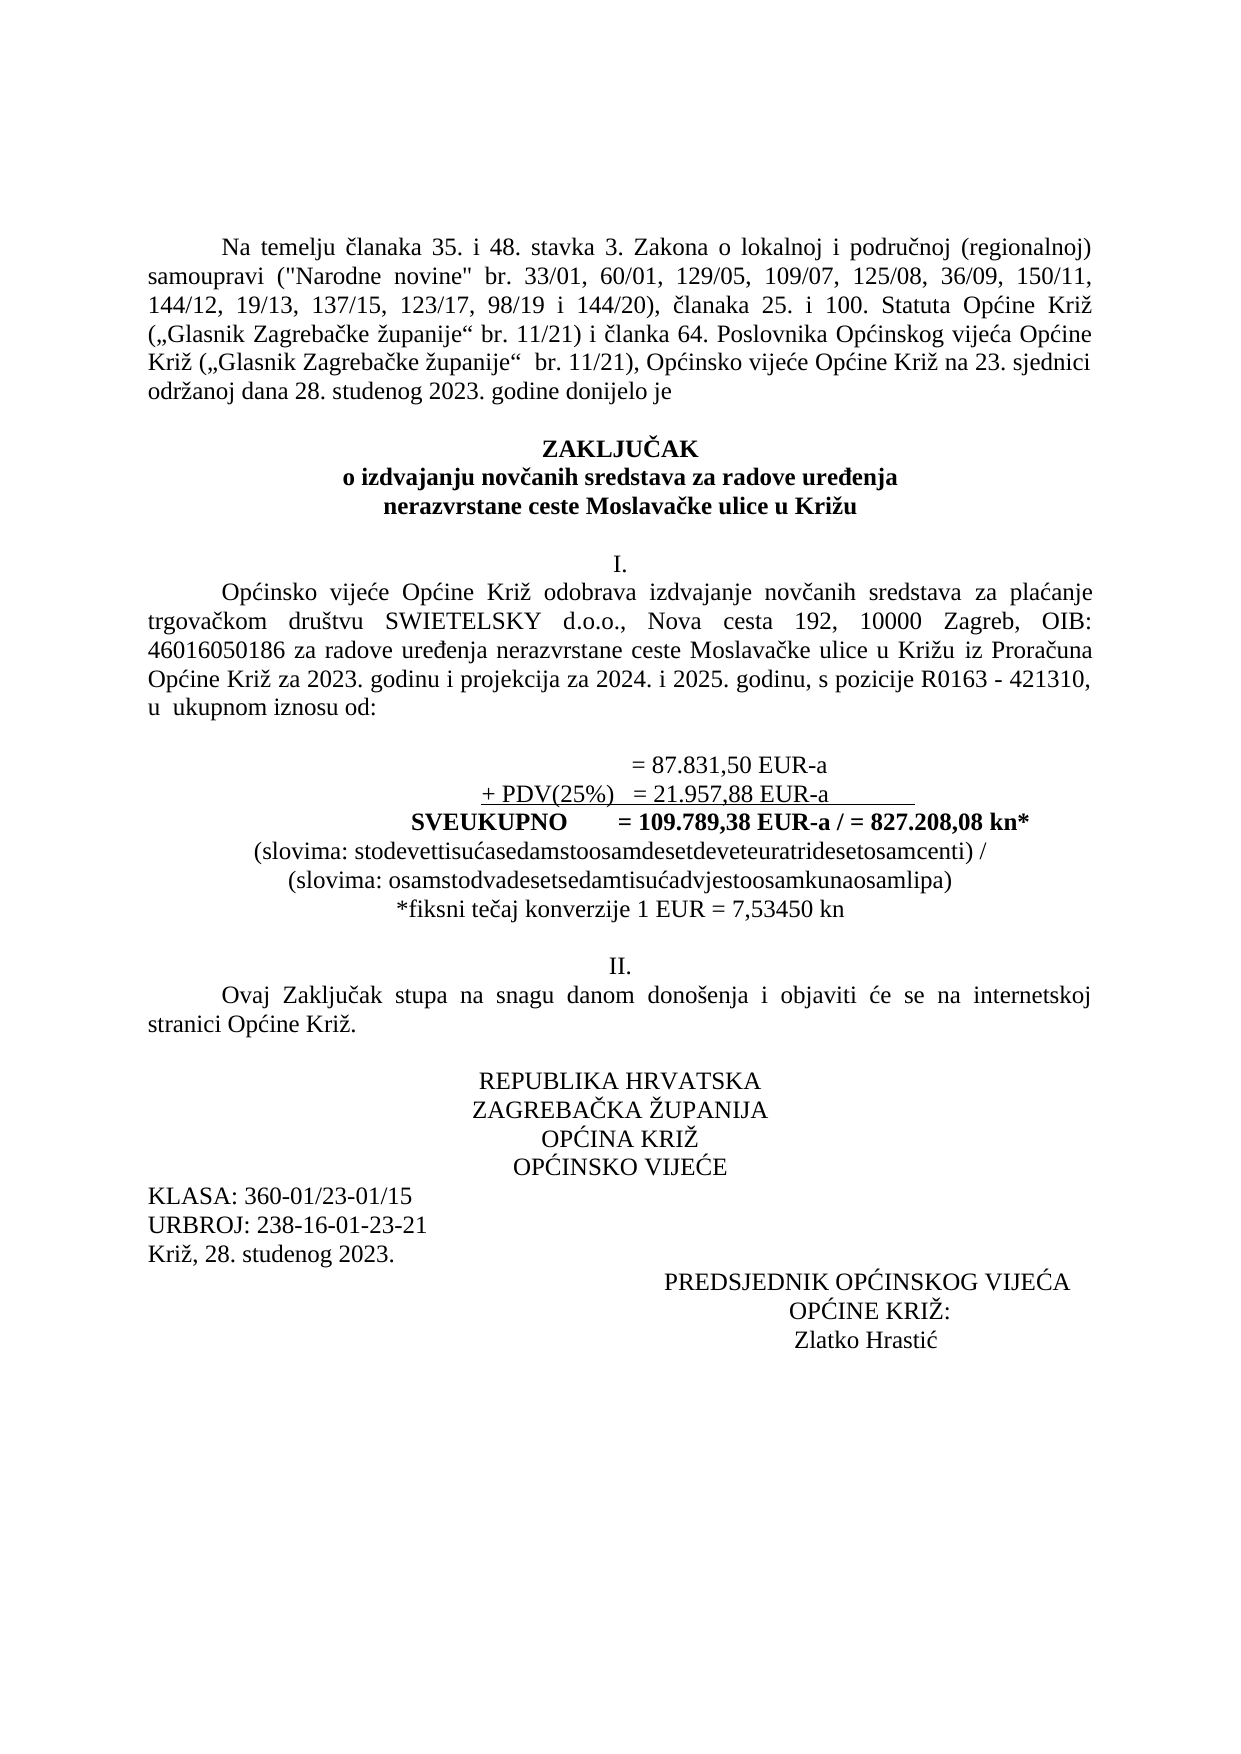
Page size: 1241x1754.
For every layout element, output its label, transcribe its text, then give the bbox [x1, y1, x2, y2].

text SVEUKUPNO = 109.789,38 EUR-a / = 827.208,08 kn* [148, 807, 1093, 836]
text + PDV(25%) = 21.957,88 EUR-a [148, 779, 1093, 807]
text URBROJ: 238-16-01-23-21 [148, 1210, 1093, 1239]
text Ovaj Zaključak stupa na snagu danom donošenja i objaviti će se na internetskoj stranici Općine Križ. [148, 980, 1093, 1037]
text = 87.831,50 EUR-a [148, 750, 1093, 779]
text I. [148, 549, 1093, 577]
text OPĆINSKO VIJEĆE [148, 1152, 1093, 1181]
text REPUBLIKA HRVATSKA [148, 1066, 1093, 1095]
text OPĆINE KRIŽ: [664, 1296, 1093, 1325]
text o izdvajanju novčanih sredstava za radove uređenja [148, 462, 1093, 491]
text nerazvrstane ceste Moslavačke ulice u Križu [148, 491, 1093, 520]
text (slovima: stodevettisućasedamstoosamdesetdeveteuratridesetosamcenti) / [148, 836, 1093, 865]
text (slovima: osamstodvadesetsedamtisućadvjestoosamkunaosamlipa) [148, 865, 1093, 894]
text PREDSJEDNIK OPĆINSKOG VIJEĆA [664, 1267, 1093, 1296]
text Križ, 28. studenog 2023. [148, 1239, 1093, 1267]
text ZAGREBAČKA ŽUPANIJA [148, 1095, 1093, 1124]
text zaključak [148, 434, 1093, 462]
text II. [148, 951, 1093, 980]
text OPĆINA KRIŽ [148, 1124, 1093, 1152]
text Zlatko Hrastić [148, 1325, 1093, 1354]
text KLASA: 360-01/23-01/15 [148, 1181, 1093, 1210]
text Općinsko vijeće Općine Križ odobrava izdvajanje novčanih sredstava za plaćanje trgovačkom društvu SWIETELSKY d.o.o., Nova cesta 192, 10000 Zagreb, OIB: 46016050186 za radove uređenja nerazvrstane ceste Moslavačke ulice u Križu iz Proračuna Općine Križ za 2023. godinu i projekcija za 2024. i 2025. godinu, s pozicije R0163 - 421310, u ukupnom iznosu od: [148, 577, 1093, 721]
text *fiksni tečaj konverzije 1 EUR = 7,53450 kn [148, 894, 1093, 922]
text Na temelju članaka 35. i 48. stavka 3. Zakona o lokalnoj i područnoj (regionalnoj) samoupravi ("Narodne novine" br. 33/01, 60/01, 129/05, 109/07, 125/08, 36/09, 150/11, 144/12, 19/13, 137/15, 123/17, 98/19 i 144/20), članaka 25. i 100. Statuta Općine Križ („Glasnik Zagrebačke županije“ br. 11/21) i članka 64. Poslovnika Općinskog vijeća Općine Križ („Glasnik Zagrebačke županije“ br. 11/21), Općinsko vijeće Općine Križ na 23. sjednici održanoj dana 28. studenog 2023. godine donijelo je [148, 232, 1093, 405]
